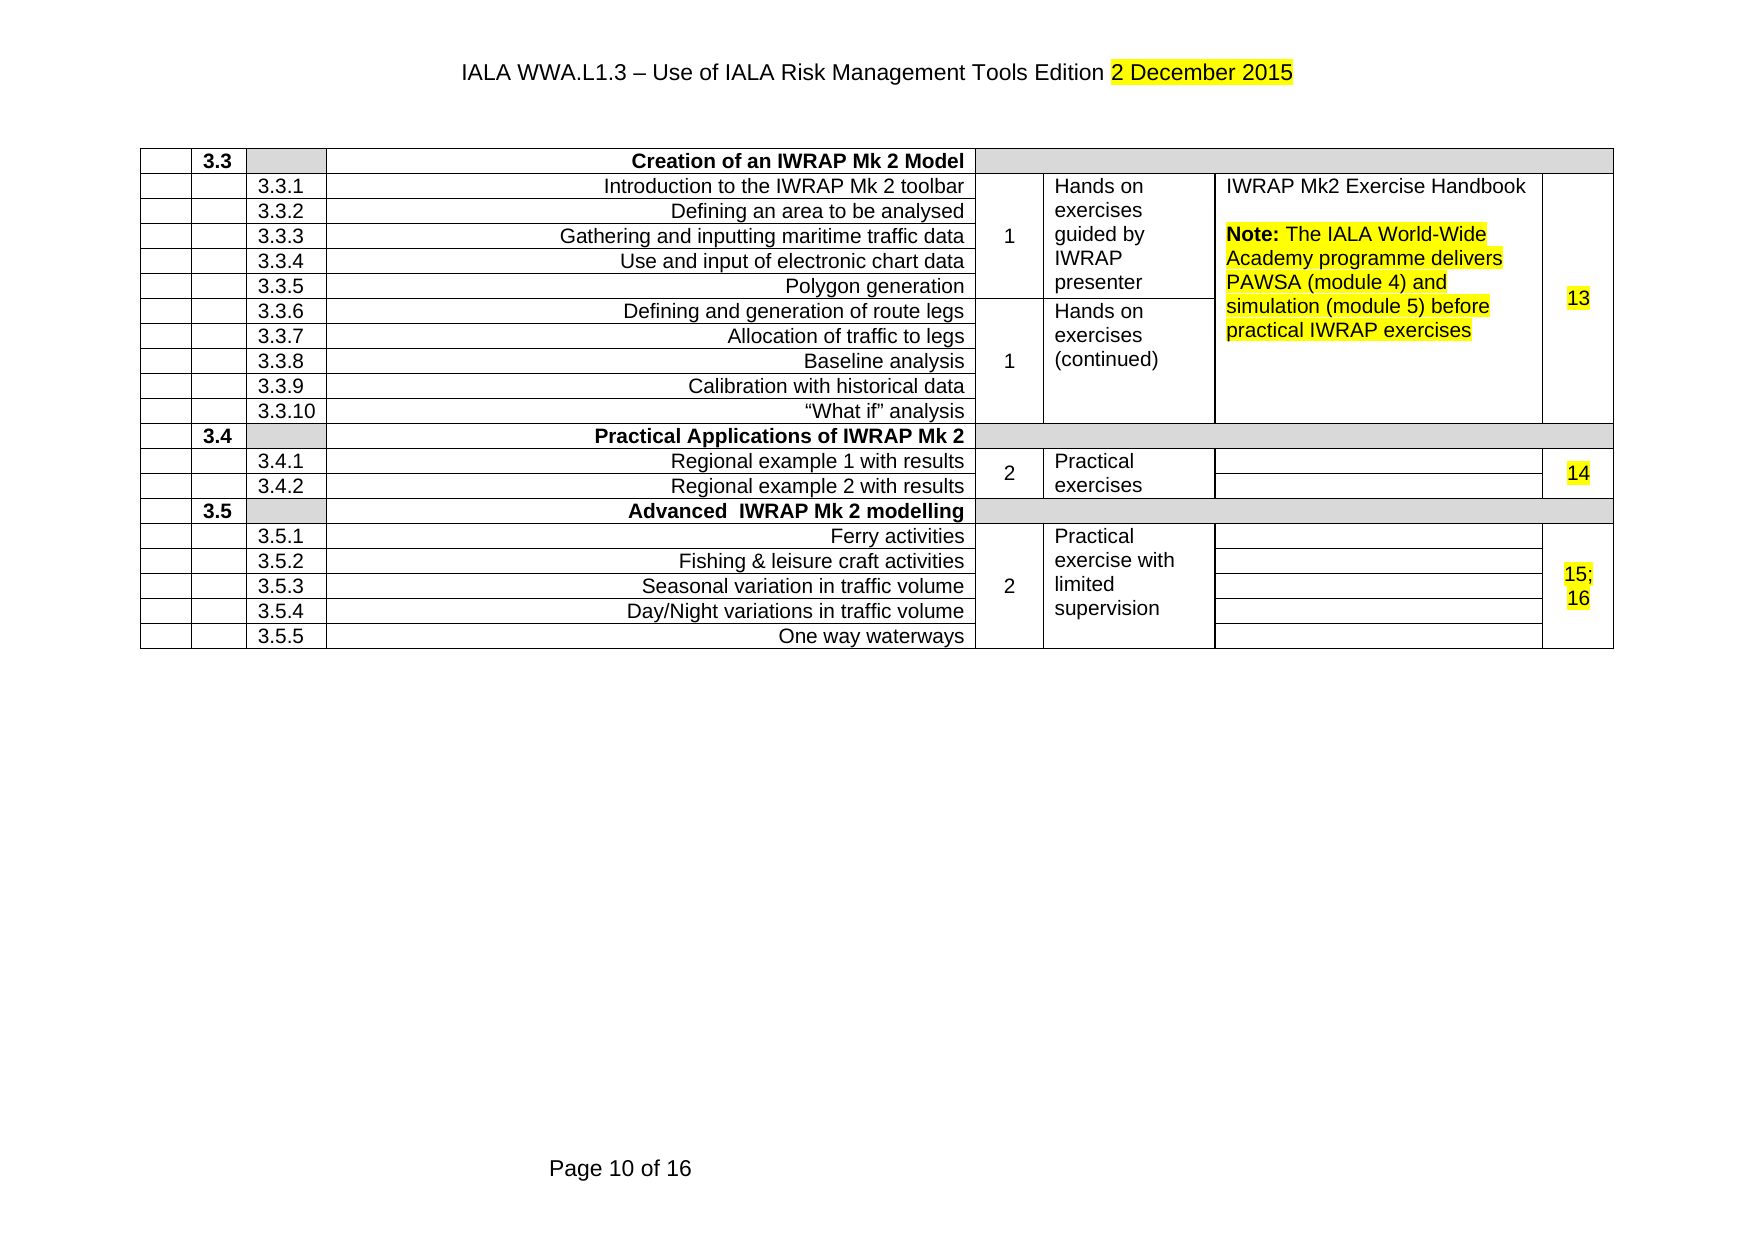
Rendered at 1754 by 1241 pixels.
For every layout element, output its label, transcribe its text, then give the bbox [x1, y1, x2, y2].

table_header [976, 149, 1613, 173]
table_cell Fishing & leisure craft activities [327, 549, 975, 573]
table_cell IWRAP Mk2 Exercise Handbook Note: The IALA World-Wide Academy programme delivers PAWSA (module 4) and simulation (module 5) before practical IWRAP exercises [1216, 174, 1542, 423]
table_cell [192, 574, 246, 598]
table_cell 3.5.5 [247, 624, 326, 648]
table_cell Use and input of electronic chart data [327, 249, 975, 273]
table_cell [192, 449, 246, 473]
table_cell Hands on exercises (continued) [1044, 299, 1214, 423]
table_cell [141, 399, 191, 423]
table_cell 3.3.8 [247, 349, 326, 373]
table_cell One way waterways [327, 624, 975, 648]
table_cell [247, 499, 326, 523]
table_cell Seasonal variation in traffic volume [327, 574, 975, 598]
table_cell [192, 599, 246, 623]
table_cell [141, 299, 191, 323]
table_cell [192, 549, 246, 573]
table_cell 3.3.1 [247, 174, 326, 198]
table_cell 3.3.9 [247, 374, 326, 398]
table_cell Calibration with historical data [327, 374, 975, 398]
table_cell 3.4.2 [247, 474, 326, 498]
table_cell 3.3.3 [247, 224, 326, 248]
table_cell 3.5.4 [247, 599, 326, 623]
table_cell [141, 349, 191, 373]
table_cell Defining and generation of route legs [327, 299, 975, 323]
table_cell [976, 499, 1613, 523]
table_cell [141, 499, 191, 523]
table_cell [141, 449, 191, 473]
table_cell 3.5 [192, 499, 246, 523]
table_cell [141, 274, 191, 298]
table_cell “What if” analysis [327, 399, 975, 423]
table_cell 3.4 [192, 424, 246, 448]
table_cell Practical Applications of IWRAP Mk 2 [327, 424, 975, 448]
table_cell Hands on exercises guided by IWRAP presenter [1044, 174, 1214, 298]
table_cell [141, 199, 191, 223]
table_cell [192, 474, 246, 498]
table_cell Defining an area to be analysed [327, 199, 975, 223]
table_cell [1216, 524, 1542, 548]
table_cell [192, 299, 246, 323]
table_header 3.3 [192, 149, 246, 173]
table_cell [192, 349, 246, 373]
table_cell [141, 324, 191, 348]
table_cell 3.3.6 [247, 299, 326, 323]
table_cell [192, 249, 246, 273]
table_cell [141, 224, 191, 248]
table_cell [141, 174, 191, 198]
table_cell 3.5.3 [247, 574, 326, 598]
table_cell 13 [1543, 174, 1613, 423]
table_header [247, 149, 326, 173]
table_cell [192, 524, 246, 548]
table_cell [192, 374, 246, 398]
table_cell 3.5.1 [247, 524, 326, 548]
table_cell 3.5.2 [247, 549, 326, 573]
table_cell [1216, 549, 1542, 573]
table_cell [192, 324, 246, 348]
table_cell 2 [976, 524, 1043, 648]
table_cell [141, 249, 191, 273]
table_cell [141, 624, 191, 648]
table_cell 3.3.4 [247, 249, 326, 273]
table_cell Advanced IWRAP Mk 2 modelling [327, 499, 975, 523]
table_cell 3.3.10 [247, 399, 326, 423]
table_header [141, 149, 191, 173]
table_cell 14 [1543, 449, 1613, 498]
table_cell [976, 424, 1613, 448]
table_cell 3.3.2 [247, 199, 326, 223]
table_cell [141, 549, 191, 573]
table_cell [1216, 599, 1542, 623]
table_cell [1216, 449, 1542, 473]
table_cell [141, 599, 191, 623]
table_cell 1 [976, 299, 1043, 423]
table_cell [192, 274, 246, 298]
table_cell Practical exercise with limited supervision [1044, 524, 1214, 648]
table_cell Regional example 2 with results [327, 474, 975, 498]
table_cell Gathering and inputting maritime traffic data [327, 224, 975, 248]
table_cell [1216, 624, 1542, 648]
table_cell 2 [976, 449, 1043, 498]
table_cell [247, 424, 326, 448]
table_cell [141, 474, 191, 498]
table_cell Ferry activities [327, 524, 975, 548]
table_cell [192, 624, 246, 648]
table_cell 1 [976, 174, 1043, 298]
table_header Creation of an IWRAP Mk 2 Model [327, 149, 975, 173]
table_cell Introduction to the IWRAP Mk 2 toolbar [327, 174, 975, 198]
table_cell [192, 199, 246, 223]
table_cell Allocation of traffic to legs [327, 324, 975, 348]
table_cell 15; 16 [1543, 524, 1613, 648]
table_cell [192, 399, 246, 423]
table_cell 3.3.7 [247, 324, 326, 348]
table_cell 3.3.5 [247, 274, 326, 298]
table_cell Regional example 1 with results [327, 449, 975, 473]
table_cell [141, 424, 191, 448]
table_cell [1216, 574, 1542, 598]
table_cell 3.4.1 [247, 449, 326, 473]
table_cell Day/Night variations in traffic volume [327, 599, 975, 623]
table_cell Baseline analysis [327, 349, 975, 373]
table_cell [1216, 474, 1542, 498]
table_cell [141, 524, 191, 548]
table_cell [192, 224, 246, 248]
table_cell [192, 174, 246, 198]
table_cell [141, 374, 191, 398]
table_cell Practical exercises [1044, 449, 1214, 498]
table_cell [141, 574, 191, 598]
table_cell Polygon generation [327, 274, 975, 298]
